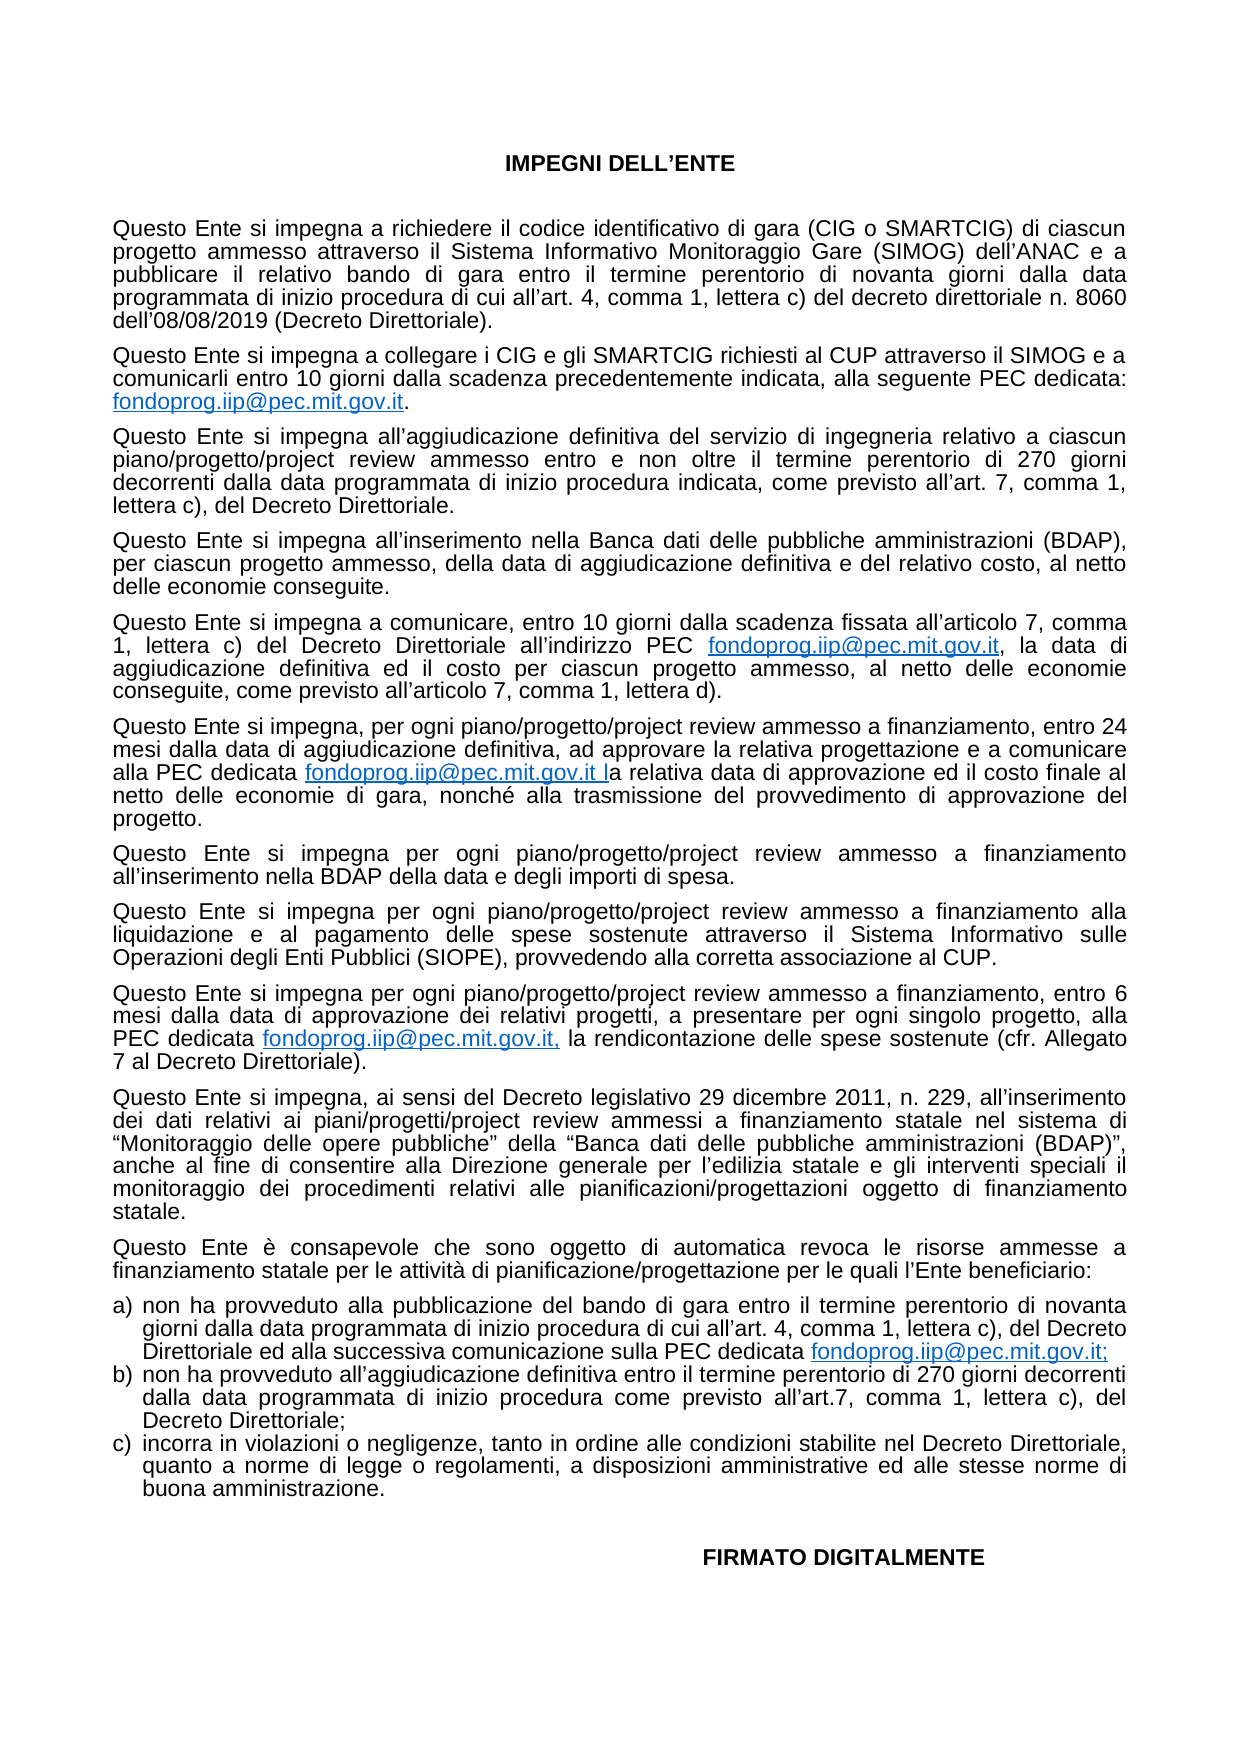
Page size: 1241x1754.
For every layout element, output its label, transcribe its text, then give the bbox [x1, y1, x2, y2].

text Questo Ente si impegna all’inserimento nella Banca dati delle pubbliche amministrazioni (BDAP), per ciascun progetto ammesso, della data di aggiudicazione definitiva e del relativo costo, al netto delle economie conseguite. [112, 531, 1128, 599]
text IMPEGNI DELL’ENTE [112, 150, 1128, 176]
text Questo Ente si impegna a richiedere il codice identificativo di gara (CIG o SMARTCIG) di ciascun progetto ammesso attraverso il Sistema Informativo Monitoraggio Gare (SIMOG) dell’ANAC e a pubblicare il relativo bando di gara entro il termine perentorio di novanta giorni dalla data programmata di inizio procedura di cui all’art. 4, comma 1, lettera c) del decreto direttoriale n. 8060 dell’08/08/2019 (Decreto Direttoriale). [112, 218, 1128, 333]
list non ha provveduto alla pubblicazione del bando di gara entro il termine perentorio di novanta giorni dalla data programmata di inizio procedura di cui all’art. 4, comma 1, lettera c), del Decreto Direttoriale ed alla successiva comunicazione sulla PEC dedicata fondoprog.iip@pec.mit.gov.it; [112, 1295, 1128, 1364]
text Questo Ente si impegna all’aggiudicazione definitiva del servizio di ingegneria relativo a ciascun piano/progetto/project review ammesso entro e non oltre il termine perentorio di 270 giorni decorrenti dalla data programmata di inizio procedura indicata, come previsto all’art. 7, comma 1, lettera c), del Decreto Direttoriale. [112, 426, 1128, 518]
list non ha provveduto all’aggiudicazione definitiva entro il termine perentorio di 270 giorni decorrenti dalla data programmata di inizio procedura come previsto all’art.7, comma 1, lettera c), del Decreto Direttoriale; [112, 1364, 1128, 1433]
text Questo Ente è consapevole che sono oggetto di automatica revoca le risorse ammesse a finanziamento statale per le attività di pianificazione/progettazione per le quali l’Ente beneficiario: [112, 1237, 1128, 1283]
list incorra in violazioni o negligenze, tanto in ordine alle condizioni stabilite nel Decreto Direttoriale, quanto a norme di legge o regolamenti, a disposizioni amministrative ed alle stesse norme di buona amministrazione. [112, 1433, 1128, 1501]
text Questo Ente si impegna, ai sensi del Decreto legislativo 29 dicembre 2011, n. 229, all’inserimento dei dati relativi ai piani/progetti/project review ammessi a finanziamento statale nel sistema di “Monitoraggio delle opere pubbliche” della “Banca dati delle pubbliche amministrazioni (BDAP)”, anche al fine di consentire alla Direzione generale per l’edilizia statale e gli interventi speciali il monitoraggio dei procedimenti relativi alle pianificazioni/progettazioni oggetto di finanziamento statale. [112, 1087, 1128, 1224]
text Questo Ente si impegna, per ogni piano/progetto/project review ammesso a finanziamento, entro 24 mesi dalla data di aggiudicazione definitiva, ad approvare la relativa progettazione e a comunicare alla PEC dedicata fondoprog.iip@pec.mit.gov.it la relativa data di approvazione ed il costo finale al netto delle economie di gara, nonché alla trasmissione del provvedimento di approvazione del progetto. [112, 716, 1128, 831]
text Questo Ente si impegna per ogni piano/progetto/project review ammesso a finanziamento all’inserimento nella BDAP della data e degli importi di spesa. [112, 843, 1128, 889]
text Questo Ente si impegna per ogni piano/progetto/project review ammesso a finanziamento alla liquidazione e al pagamento delle spese sostenute attraverso il Sistema Informativo sulle Operazioni degli Enti Pubblici (SIOPE), provvedendo alla corretta associazione al CUP. [112, 901, 1128, 970]
text FIRMATO DIGITALMENTE [112, 1547, 1128, 1570]
text Questo Ente si impegna a comunicare, entro 10 giorni dalla scadenza fissata all’articolo 7, comma 1, lettera c) del Decreto Direttoriale all’indirizzo PEC fondoprog.iip@pec.mit.gov.it, la data di aggiudicazione definitiva ed il costo per ciascun progetto ammesso, al netto delle economie conseguite, come previsto all’articolo 7, comma 1, lettera d). [112, 612, 1128, 703]
text Questo Ente si impegna a collegare i CIG e gli SMARTCIG richiesti al CUP attraverso il SIMOG e a comunicarli entro 10 giorni dalla scadenza precedentemente indicata, alla seguente PEC dedicata: fondoprog.iip@pec.mit.gov.it. [112, 345, 1128, 414]
text Questo Ente si impegna per ogni piano/progetto/project review ammesso a finanziamento, entro 6 mesi dalla data di approvazione dei relativi progetti, a presentare per ogni singolo progetto, alla PEC dedicata fondoprog.iip@pec.mit.gov.it, la rendicontazione delle spese sostenute (cfr. Allegato 7 al Decreto Direttoriale). [112, 983, 1128, 1074]
